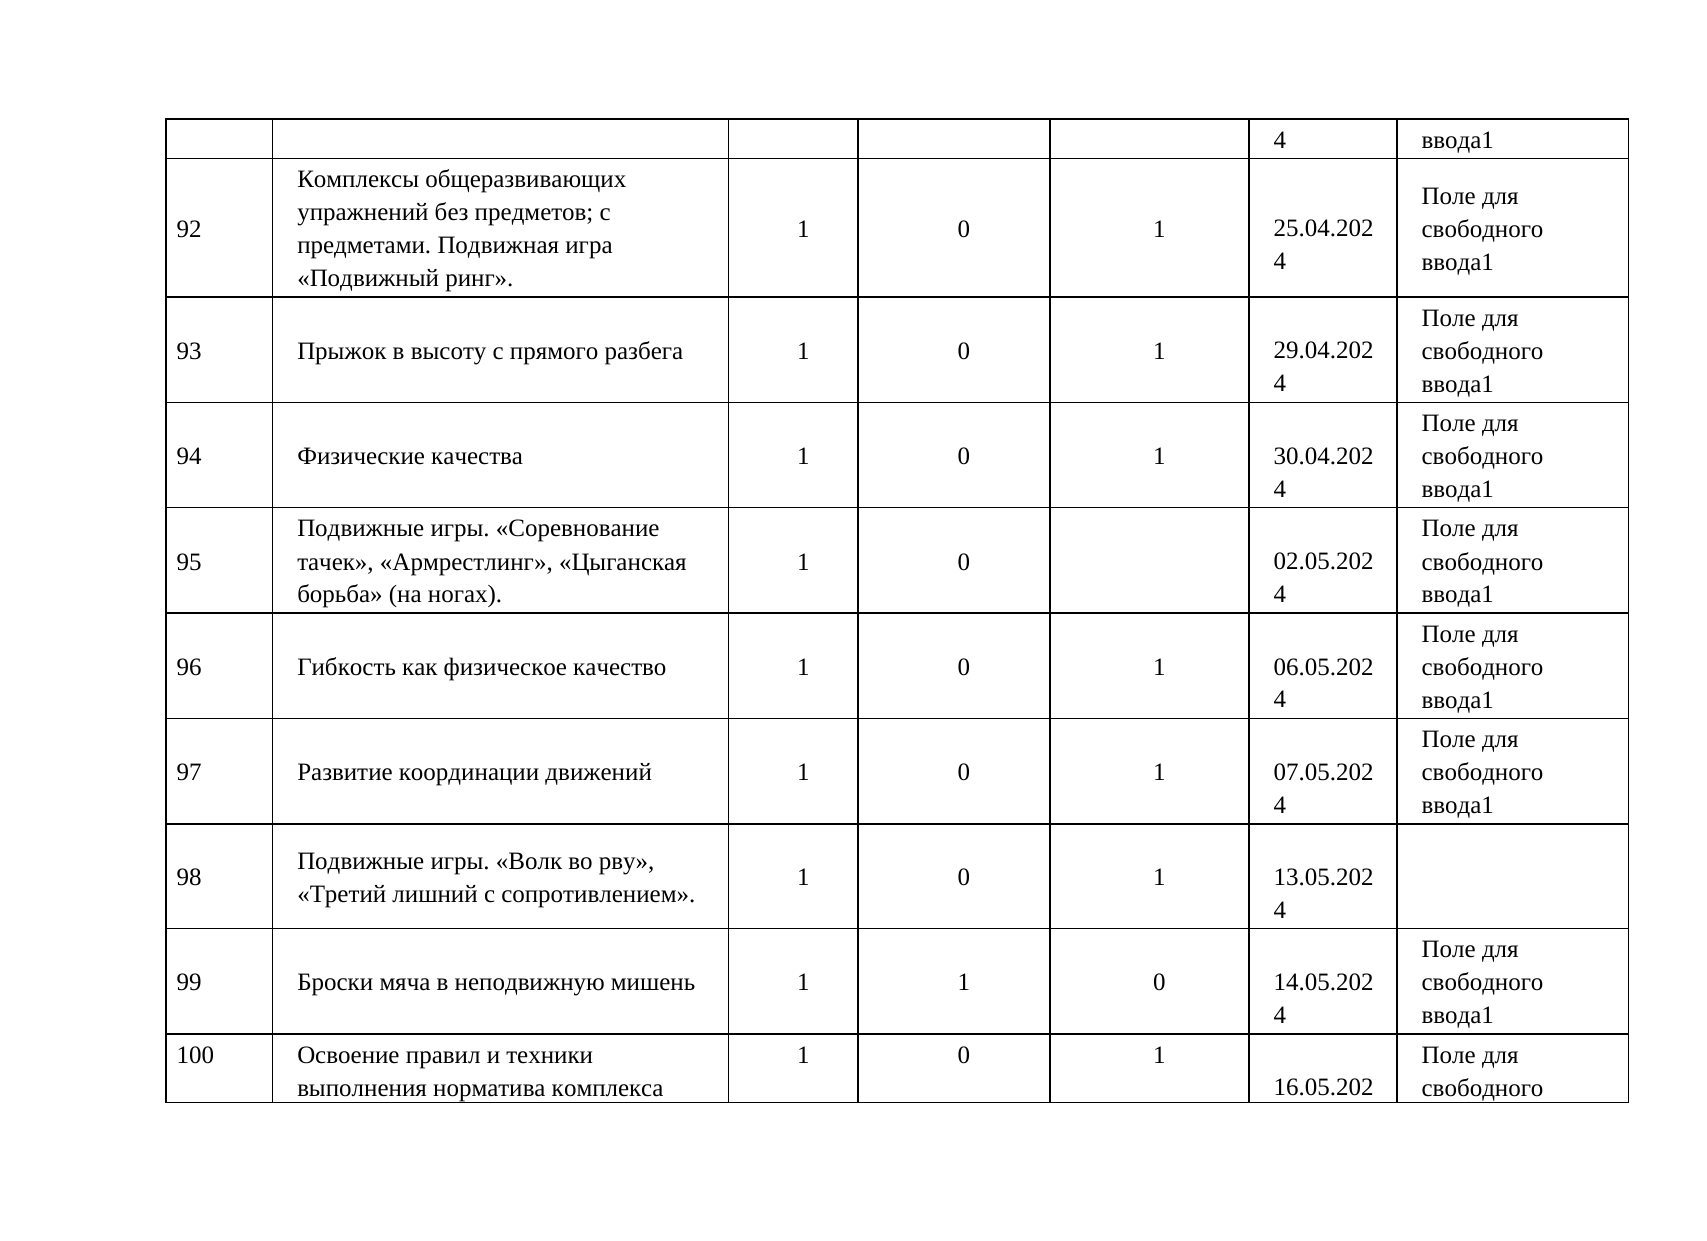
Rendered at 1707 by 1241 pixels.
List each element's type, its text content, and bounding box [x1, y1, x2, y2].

table_cell 16.05.2024 [1250, 1035, 1396, 1102]
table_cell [273, 1035, 728, 1102]
table_cell 1 [1051, 403, 1248, 507]
table_cell Поле для свободного ввода1 [1398, 298, 1628, 401]
table_cell [1051, 508, 1248, 612]
table_cell 0 [859, 1035, 1049, 1102]
table_cell 0 [859, 298, 1049, 401]
table_cell 96 [167, 614, 272, 718]
table_cell [1398, 825, 1628, 928]
table_cell Поле для свободного ввода1 [1398, 508, 1628, 612]
table_cell Подвижные игры. «Волк во рву», «Третий лишний с сопротивлением». [273, 825, 728, 928]
table_cell 1 [729, 614, 857, 718]
table_cell 0 [859, 120, 1049, 157]
table_cell 1 [1051, 159, 1248, 296]
table_cell Поле для свободного ввода1 [1398, 719, 1628, 823]
table_cell Гибкость как физическое качество [273, 614, 728, 718]
table_cell 1 [729, 929, 857, 1033]
table_cell 0 [859, 614, 1049, 718]
table_cell 1 [729, 719, 857, 823]
table_cell 99 [167, 929, 272, 1033]
table_cell 30.04.2024 [1250, 403, 1396, 507]
table_cell 1 [729, 825, 857, 928]
table_cell 1 [729, 298, 857, 401]
table_cell 95 [167, 508, 272, 612]
table_cell 1 [729, 159, 857, 296]
table_cell 07.05.2024 [1250, 719, 1396, 823]
table_cell Прыжок в высоту с прямого разбега [273, 298, 728, 401]
table_cell 1 [729, 508, 857, 612]
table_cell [1398, 1035, 1628, 1102]
table_cell 14.05.2024 [1250, 929, 1396, 1033]
table_cell 100 [167, 1035, 272, 1102]
table_cell 1 [1051, 719, 1248, 823]
table_cell 06.05.2024 [1250, 614, 1396, 718]
table_cell Поле для свободного ввода1 [1398, 614, 1628, 718]
table_cell 1 [1051, 614, 1248, 718]
table_cell 98 [167, 825, 272, 928]
table_cell Физические качества [273, 403, 728, 507]
table_cell 93 [167, 298, 272, 401]
table_cell 1 [729, 403, 857, 507]
table_cell Поле для свободного ввода1 [1398, 929, 1628, 1033]
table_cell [1398, 120, 1628, 157]
table_cell 1 [1051, 1035, 1248, 1102]
table_cell 0 [859, 719, 1049, 823]
table_cell 0 [859, 159, 1049, 296]
table_cell 0 [1051, 929, 1248, 1033]
table_cell 1 [729, 120, 857, 157]
table_cell 02.05.2024 [1250, 508, 1396, 612]
table_cell 0 [859, 825, 1049, 928]
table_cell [273, 120, 728, 157]
table_cell 1 [1051, 825, 1248, 928]
table_cell 97 [167, 719, 272, 823]
table_cell Подвижные игры. «Соревнование тачек», «Армрестлинг», «Цыганская борьба» (на ногах). [273, 508, 728, 612]
table_cell 94 [167, 403, 272, 507]
table_cell Поле для свободного ввода1 [1398, 159, 1628, 296]
table_cell 0 [859, 508, 1049, 612]
table_cell Броски мяча в неподвижную мишень [273, 929, 728, 1033]
table_cell 25.04.2024 [1250, 159, 1396, 296]
table_cell 29.04.2024 [1250, 298, 1396, 401]
table_cell 0 [859, 403, 1049, 507]
table_cell 92 [167, 159, 272, 296]
table_cell 91 [167, 120, 272, 157]
table_cell Комплексы общеразвивающих упражнений без предметов; с предметами. Подвижная игра «Подвижный ринг». [273, 159, 728, 296]
table_cell Поле для свободного ввода1 [1398, 403, 1628, 507]
table_cell 1 [729, 1035, 857, 1102]
table_cell 1 [1051, 298, 1248, 401]
table_cell 23.04.2024 [1250, 120, 1396, 157]
table_cell 13.05.2024 [1250, 825, 1396, 928]
table_cell 1 [859, 929, 1049, 1033]
table_cell 1 [1051, 120, 1248, 157]
table_cell Развитие координации движений [273, 719, 728, 823]
